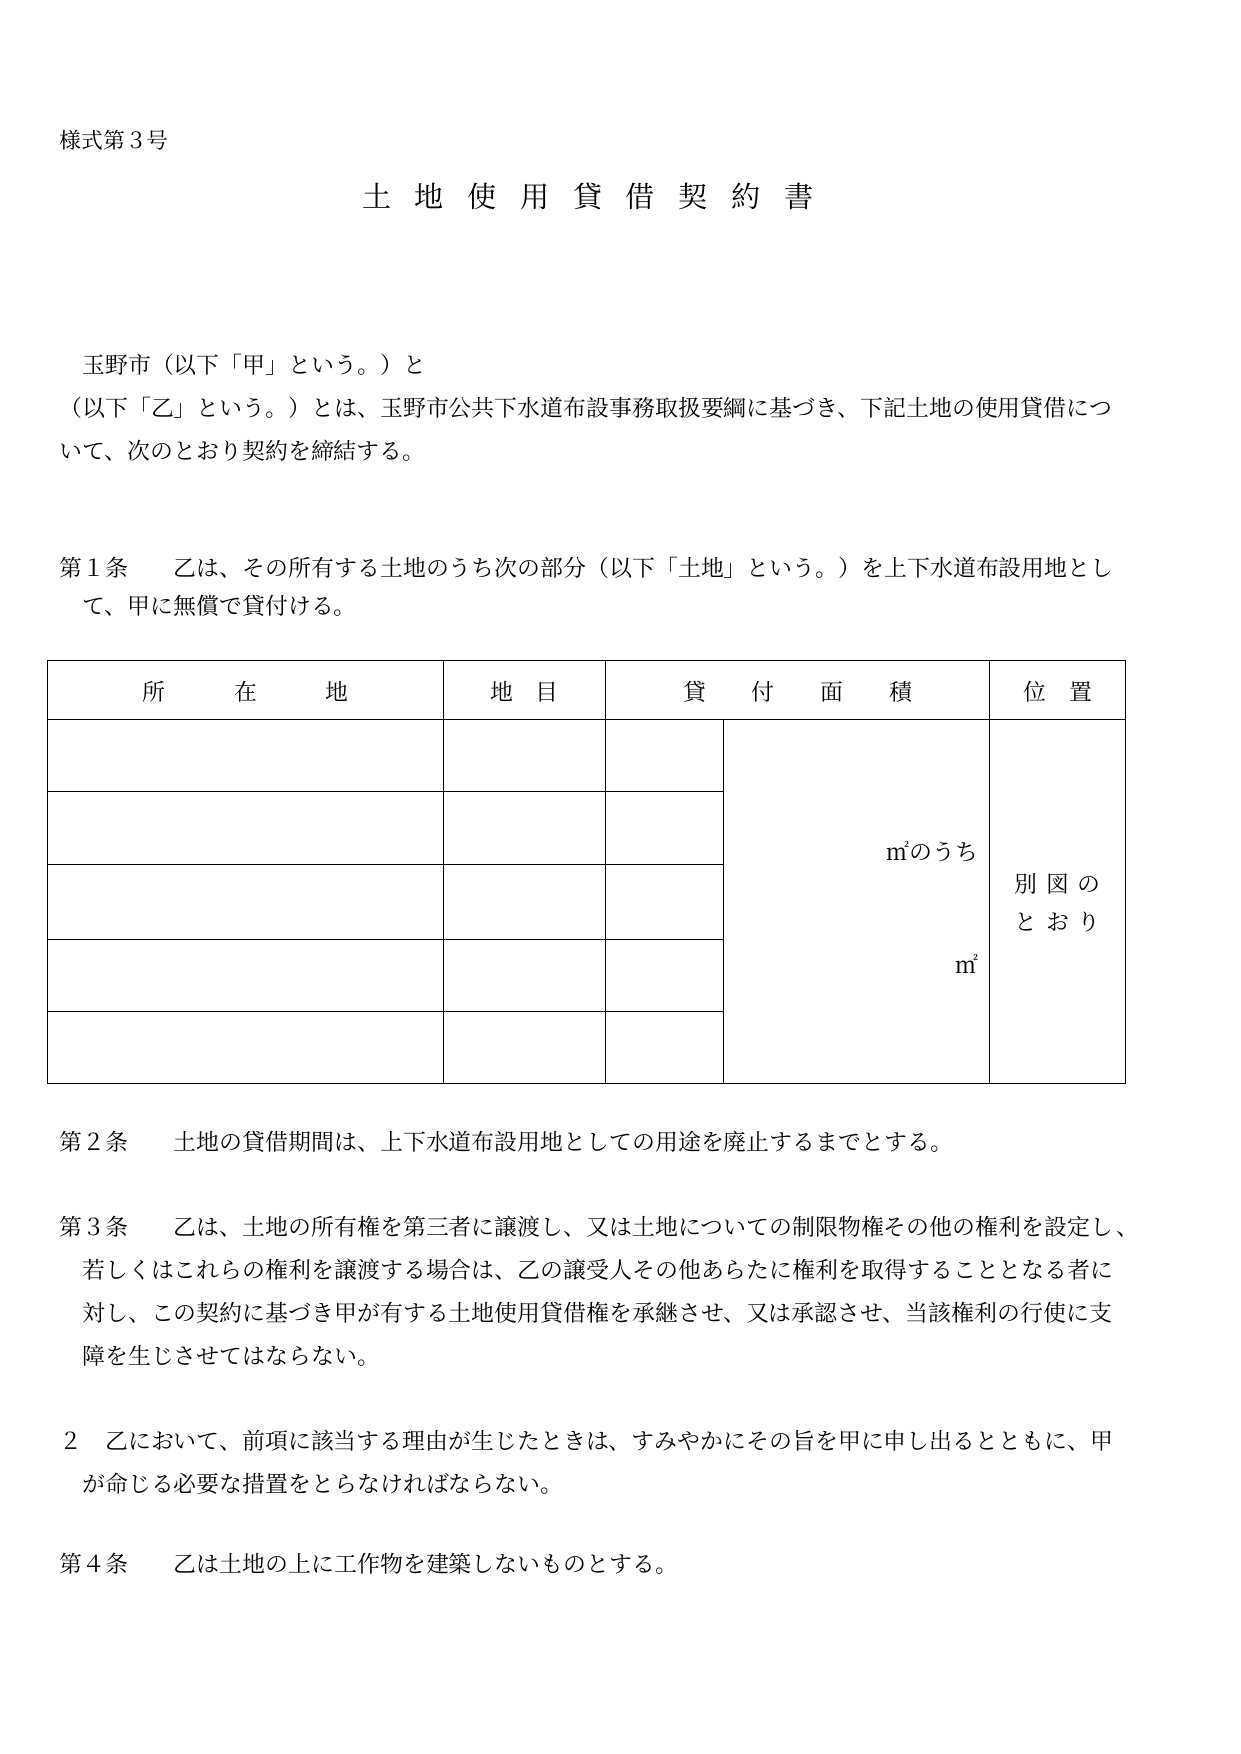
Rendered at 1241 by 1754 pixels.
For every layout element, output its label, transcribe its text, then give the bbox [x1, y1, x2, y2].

text 第１条 乙は、その所有する土地のうち次の部分（以下「土地」という。）を上下水道布設用地として、甲に無償で貸付ける。 [59, 548, 1116, 623]
table_cell [48, 865, 443, 939]
table_header 地 目 [444, 661, 605, 719]
text 玉野市（以下「甲」という。）と [59, 345, 1116, 382]
table_cell [606, 720, 723, 791]
text 第４条 乙は土地の上に工作物を建築しないものとする。 [59, 1543, 1116, 1581]
table_cell [444, 865, 605, 939]
table_cell 別図の とおり [990, 720, 1125, 1083]
table_cell [606, 1012, 723, 1083]
text 第３条 乙は、土地の所有権を第三者に譲渡し、又は土地についての制限物権その他の権利を設定し、若しくはこれらの権利を譲渡する場合は、乙の譲受人その他あらたに権利を取得することとなる者に対し、この契約に基づき甲が有する土地使用貸借権を承継させ、又は承認させ、当該権利の行使に支障を生じさせてはならない。 [59, 1206, 1116, 1373]
table_header 貸 付 面 積 [606, 661, 989, 719]
table_cell ㎡のうち ㎡ [724, 720, 989, 1083]
text 土地使用貸借契約書 [59, 157, 1116, 232]
table_cell [444, 940, 605, 1011]
table_cell [48, 720, 443, 791]
table_cell [444, 720, 605, 791]
table_cell [444, 1012, 605, 1083]
text 様式第３号 [59, 120, 1116, 157]
table_cell [444, 792, 605, 864]
table_cell [48, 940, 443, 1011]
table_cell [606, 940, 723, 1011]
text ２ 乙において、前項に該当する理由が生じたときは、すみやかにその旨を甲に申し出るとともに、甲が命じる必要な措置をとらなければならない。 [59, 1420, 1116, 1501]
table_cell [48, 792, 443, 864]
table_cell [48, 1012, 443, 1083]
table_header 位 置 [990, 661, 1125, 719]
table_cell [606, 792, 723, 864]
text 第２条 土地の貸借期間は、上下水道布設用地としての用途を廃止するまでとする。 [59, 1122, 1116, 1159]
table_cell [606, 865, 723, 939]
table_header 所 在 地 [48, 661, 443, 719]
text （以下「乙」という。）とは、玉野市公共下水道布設事務取扱要綱に基づき、下記土地の使用貸借について、次のとおり契約を締結する。 [59, 387, 1116, 468]
